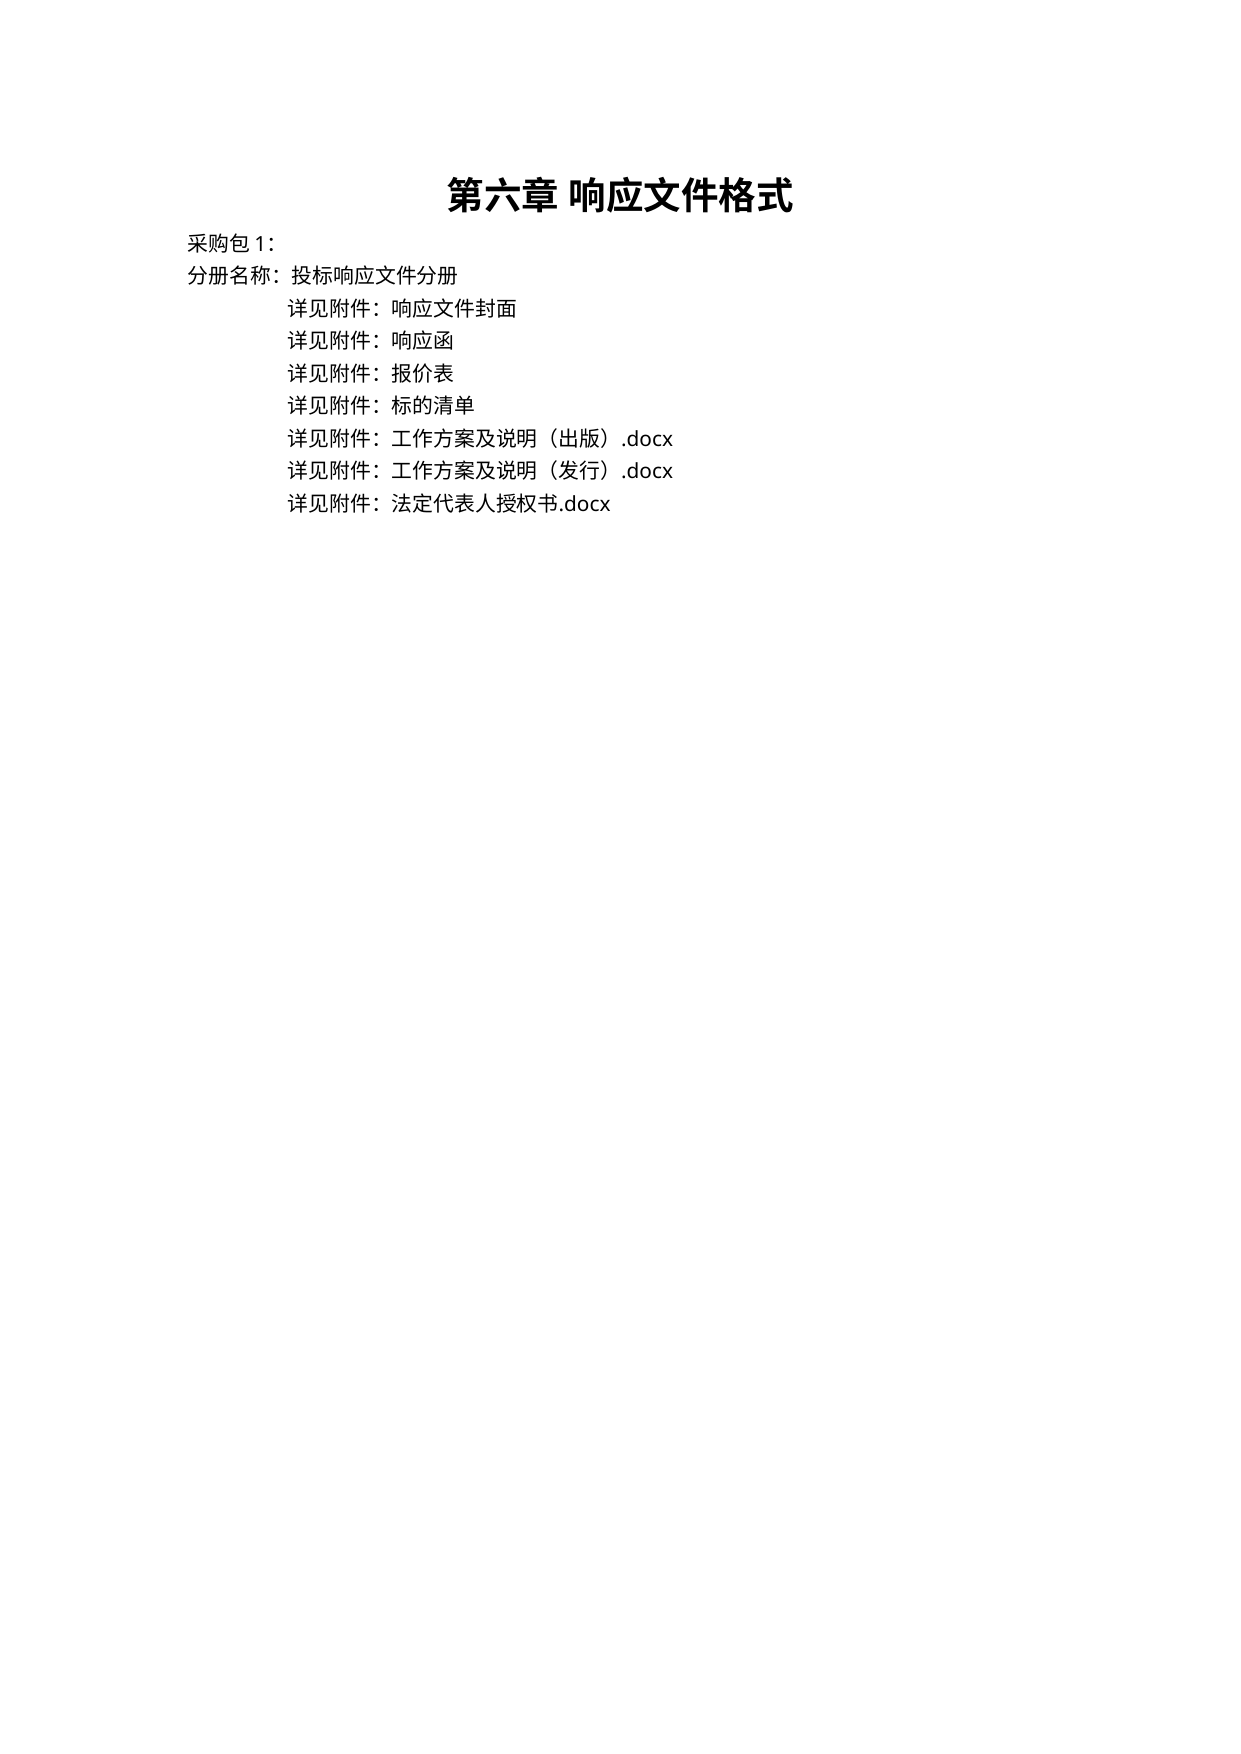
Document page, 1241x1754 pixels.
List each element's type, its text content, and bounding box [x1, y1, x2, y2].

text 详见附件：工作方案及说明（出版）.docx [187, 422, 1053, 454]
text 分册名称：投标响应文件分册 [187, 259, 1053, 292]
text 详见附件：报价表 [187, 357, 1053, 389]
text 采购包1： [187, 227, 1053, 259]
text 第六章 响应文件格式 [187, 162, 1053, 227]
text 详见附件：响应文件封面 [187, 292, 1053, 324]
text 详见附件：法定代表人授权书.docx [187, 487, 1053, 519]
text 详见附件：工作方案及说明（发行）.docx [187, 454, 1053, 487]
text 详见附件：标的清单 [187, 389, 1053, 422]
text 详见附件：响应函 [187, 324, 1053, 357]
